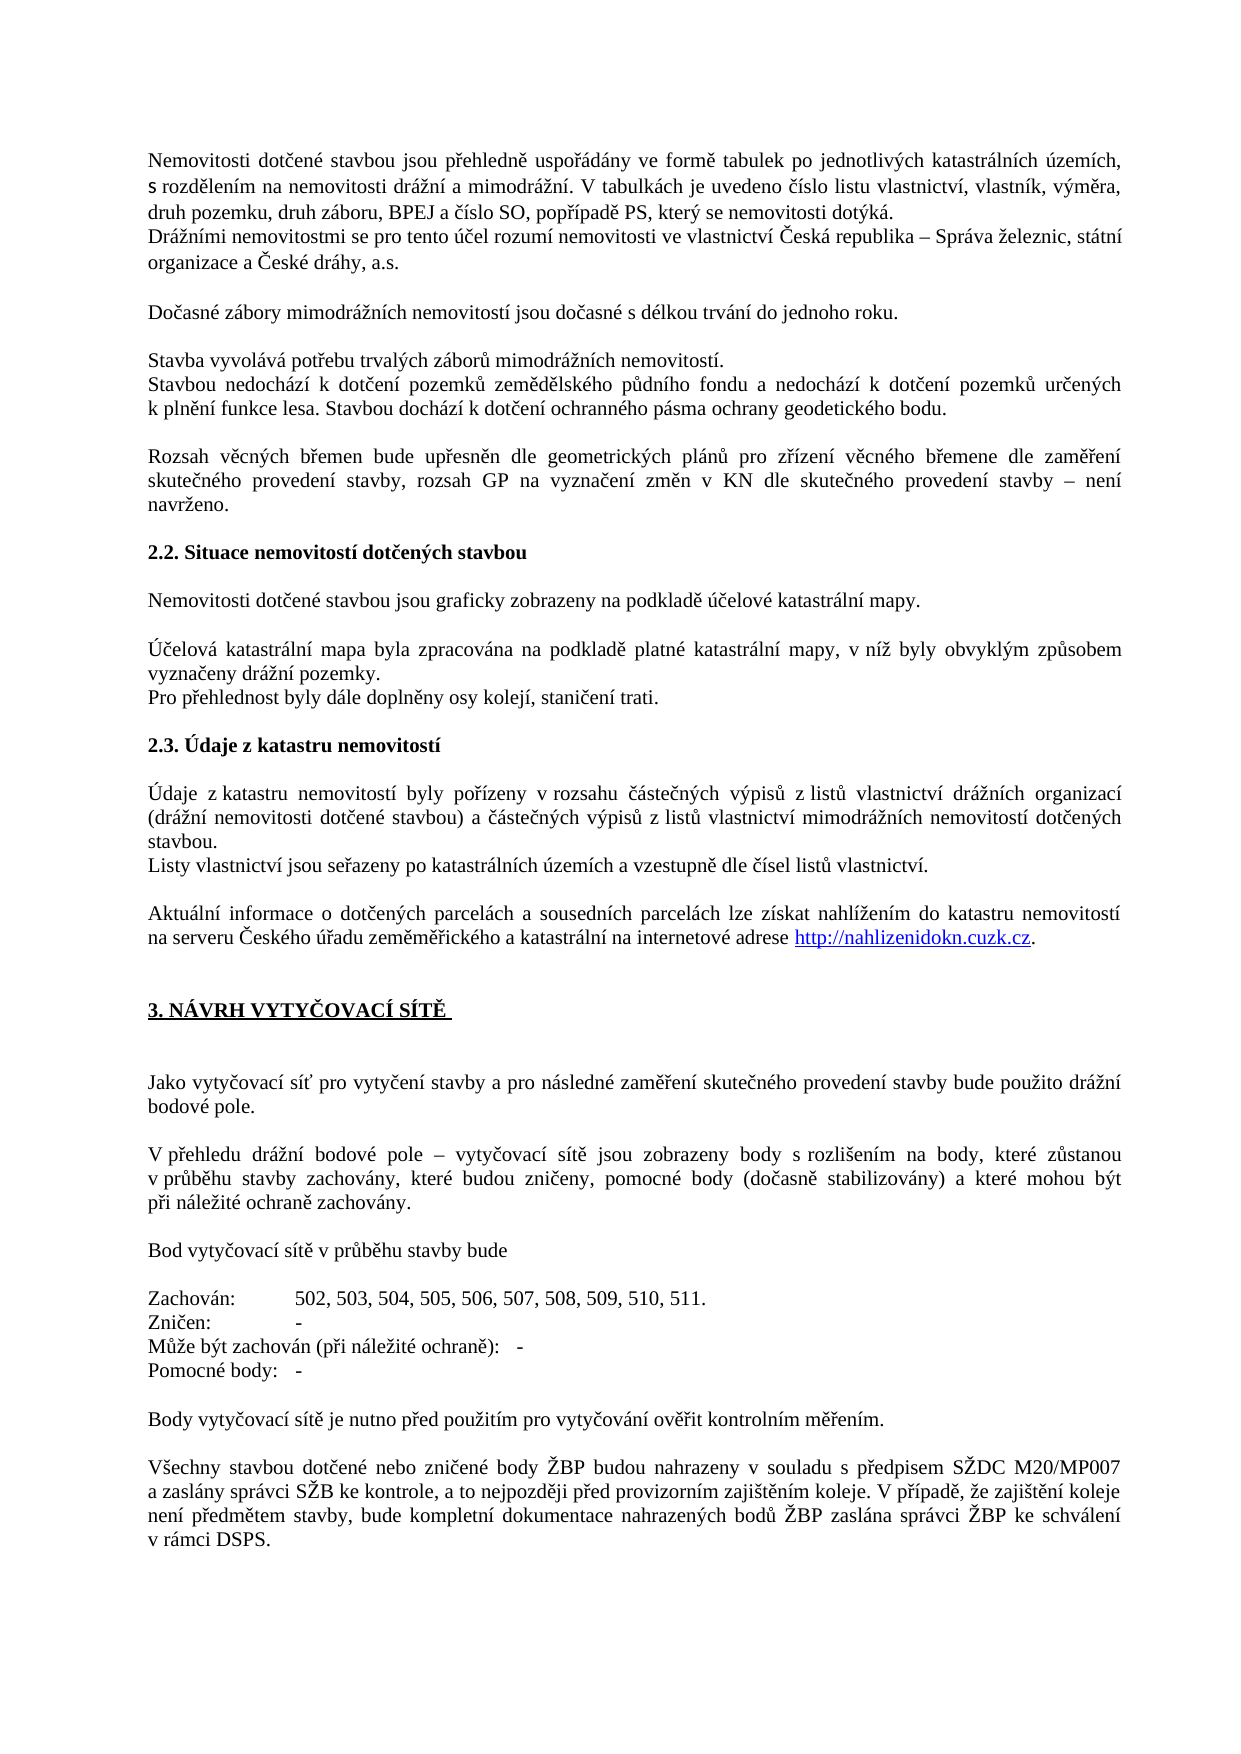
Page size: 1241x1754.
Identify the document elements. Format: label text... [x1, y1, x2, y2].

text Nemovitosti dotčené stavbou jsou přehledně uspořádány ve formě tabulek po jednotlivých katastrálních územích, s rozdělením na nemovitosti drážní a mimodrážní. V tabulkách je uvedeno číslo listu vlastnictví, vlastník, výměra, druh pozemku, druh záboru, BPEJ a číslo SO, popřípadě PS, který se nemovitosti dotýká. [148, 148, 1122, 224]
text Pro přehlednost byly dále doplněny osy kolejí, staničení trati. [148, 685, 1122, 709]
text Všechny stavbou dotčené nebo zničené body ŽBP budou nahrazeny v souladu s předpisem SŽDC M20/MP007 a zaslány správci SŽB ke kontrole, a to nejpozději před provizorním zajištěním koleje. V případě, že zajištění koleje není předmětem stavby, bude kompletní dokumentace nahrazených bodů ŽBP zaslána správci ŽBP ke schválení v rámci DSPS. [148, 1455, 1122, 1551]
text Zachován: 502, 503, 504, 505, 506, 507, 508, 509, 510, 511. [148, 1286, 1122, 1310]
text Může být zachován (při náležité ochraně): - [148, 1334, 1122, 1358]
text Pomocné body: - [148, 1358, 1122, 1382]
text Bod vytyčovací sítě v průběhu stavby bude [148, 1238, 1122, 1262]
text Dočasné zábory mimodrážních nemovitostí jsou dočasné s délkou trvání do jednoho roku. [148, 300, 1122, 324]
text Listy vlastnictví jsou seřazeny po katastrálních územích a vzestupně dle čísel listů vlastnictví. [148, 853, 1122, 877]
text Aktuální informace o dotčených parcelách a sousedních parcelách lze získat nahlížením do katastru nemovitostí na serveru Českého úřadu zeměměřického a katastrální na internetové adrese http://nahlizenidokn.cuzk.cz. [148, 901, 1122, 949]
text 3. NÁVRH VYTYČOVACÍ SÍTĚ [148, 997, 1122, 1022]
text 2.3. Údaje z katastru nemovitostí [148, 733, 1122, 757]
text Stavbou nedochází k dotčení pozemků zemědělského půdního fondu a nedochází k dotčení pozemků určených k plnění funkce lesa. Stavbou dochází k dotčení ochranného pásma ochrany geodetického bodu. [148, 372, 1122, 420]
text Účelová katastrální mapa byla zpracována na podkladě platné katastrální mapy, v níž byly obvyklým způsobem vyznačeny drážní pozemky. [148, 637, 1122, 685]
text Rozsah věcných břemen bude upřesněn dle geometrických plánů pro zřízení věcného břemene dle zaměření skutečného provedení stavby, rozsah GP na vyznačení změn v KN dle skutečného provedení stavby – není navrženo. [148, 444, 1122, 516]
text Stavba vyvolává potřebu trvalých záborů mimodrážních nemovitostí. [148, 348, 1122, 372]
text Drážními nemovitostmi se pro tento účel rozumí nemovitosti ve vlastnictví Česká republika – Správa železnic, státní organizace a České dráhy, a.s. [148, 224, 1122, 274]
text Nemovitosti dotčené stavbou jsou graficky zobrazeny na podkladě účelové katastrální mapy. [148, 588, 1122, 612]
text 2.2. Situace nemovitostí dotčených stavbou [148, 540, 1122, 564]
text Údaje z katastru nemovitostí byly pořízeny v rozsahu částečných výpisů z listů vlastnictví drážních organizací (drážní nemovitosti dotčené stavbou) a částečných výpisů z listů vlastnictví mimodrážních nemovitostí dotčených stavbou. [148, 781, 1122, 853]
text Zničen: - [148, 1310, 1122, 1334]
text V přehledu drážní bodové pole – vytyčovací sítě jsou zobrazeny body s rozlišením na body, které zůstanou v průběhu stavby zachovány, které budou zničeny, pomocné body (dočasně stabilizovány) a které mohou být při náležité ochraně zachovány. [148, 1142, 1122, 1214]
text Jako vytyčovací síť pro vytyčení stavby a pro následné zaměření skutečného provedení stavby bude použito drážní bodové pole. [148, 1070, 1122, 1118]
text Body vytyčovací sítě je nutno před použitím pro vytyčování ověřit kontrolním měřením. [148, 1407, 1122, 1431]
